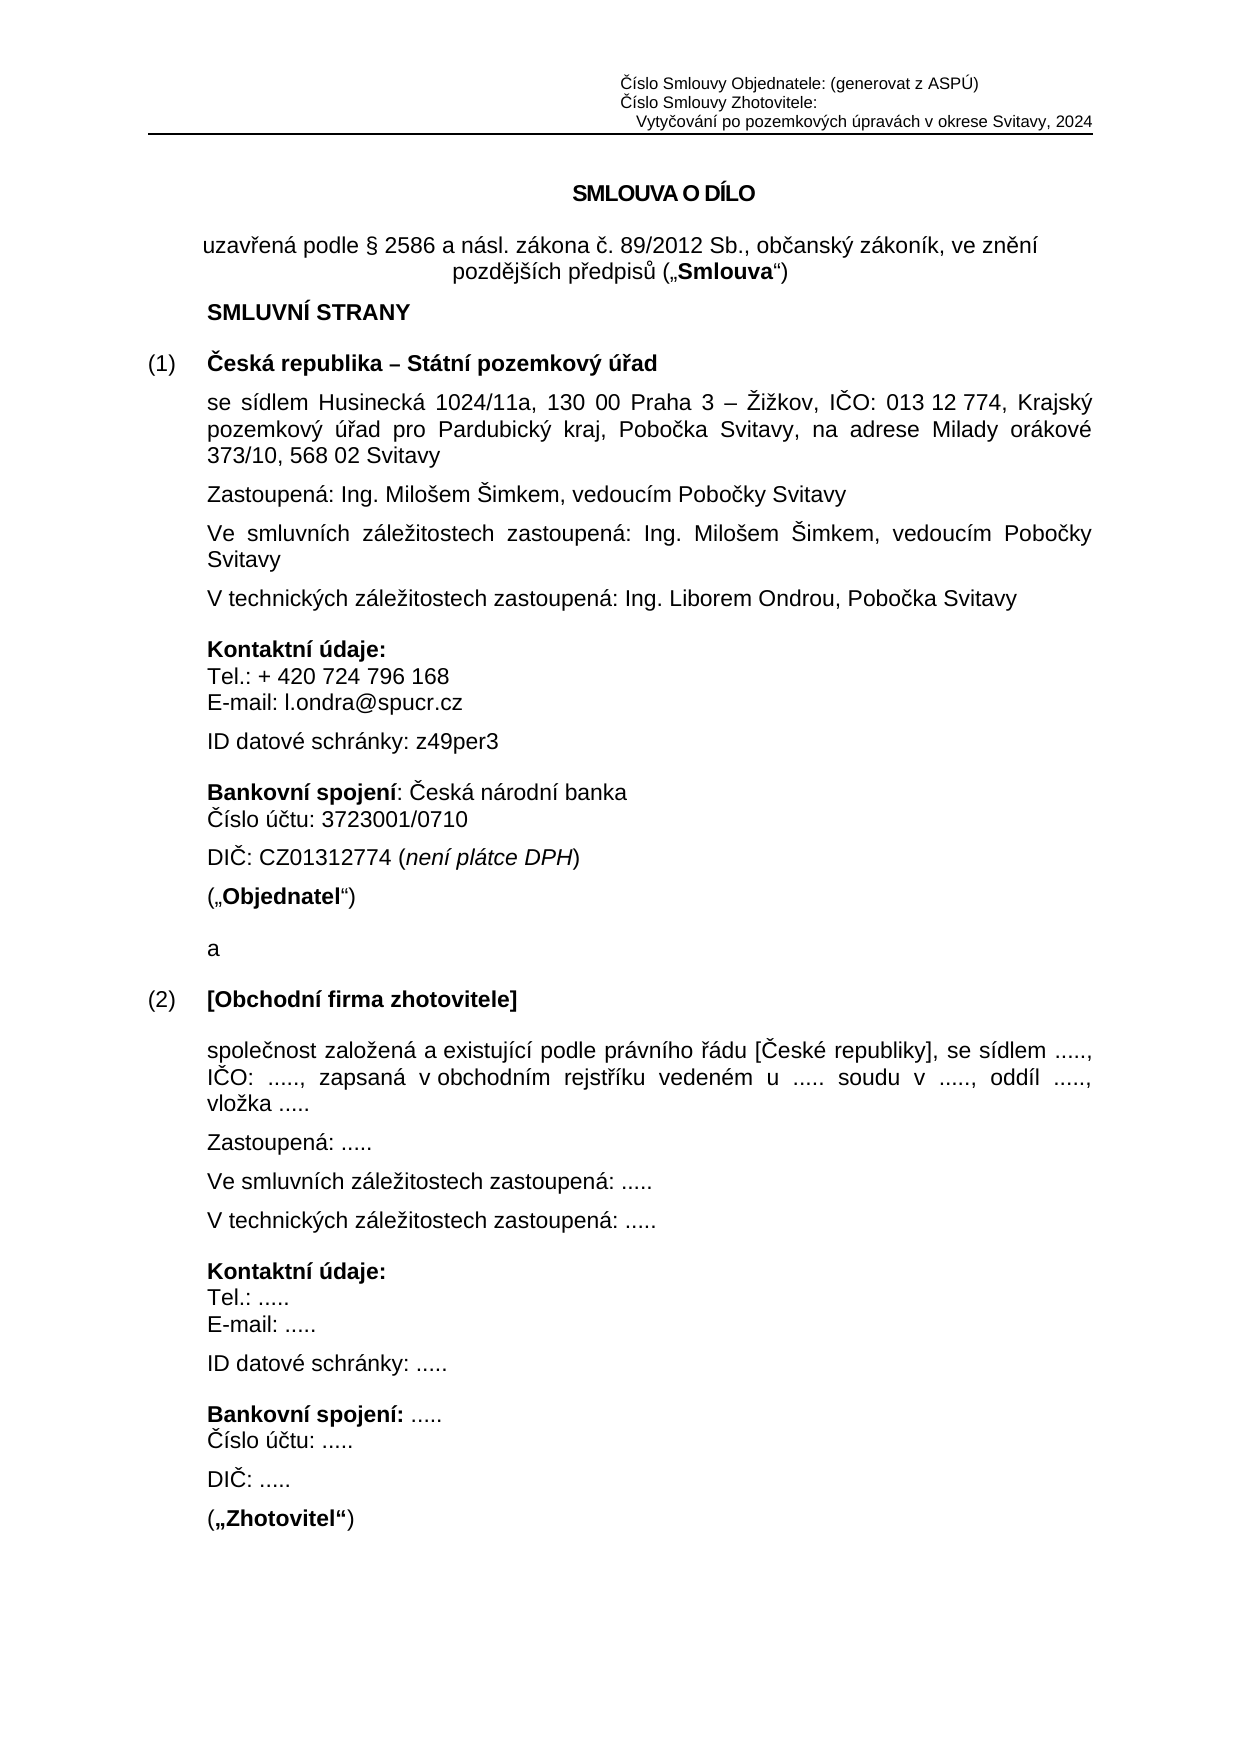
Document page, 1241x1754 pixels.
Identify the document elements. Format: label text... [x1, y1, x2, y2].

list [Obchodní firma zhotovitele] [148, 986, 1093, 1012]
text ID datové schránky: z49per3 [207, 728, 945, 754]
list V technických záležitostech zastoupená: Ing. Liborem Ondrou, Pobočka Svitavy [207, 585, 1093, 611]
list Česká republika – Státní pozemkový úřad [148, 350, 1093, 377]
text Bankovní spojení: ..... [207, 1401, 1093, 1427]
text Číslo účtu: 3723001/0710 [207, 806, 945, 832]
title SMLOUVA O DÍLO [236, 180, 1093, 207]
text a [207, 934, 1093, 961]
text („Objednatel“) [207, 883, 945, 909]
text E-mail: l.ondra@spucr.cz [207, 689, 1093, 715]
text V technických záležitostech zastoupená: ..... [207, 1207, 1093, 1233]
text Bankovní spojení: Česká národní banka [207, 779, 1093, 806]
text Ve smluvních záležitostech zastoupená: ..... [207, 1168, 1093, 1194]
text E-mail: ..... [207, 1311, 1093, 1337]
text Kontaktní údaje: [207, 1258, 1093, 1284]
text Zastoupená: ..... [207, 1129, 1093, 1155]
text DIČ: CZ01312774 (není plátce DPH) [207, 844, 945, 871]
list Ve smluvních záležitostech zastoupená: Ing. Milošem Šimkem, vedoucím Pobočky Svitavy [207, 520, 1093, 572]
list Zastoupená: Ing. Milošem Šimkem, vedoucím Pobočky Svitavy [207, 481, 1093, 507]
text společnost založená a existující podle právního řádu [České republiky], se sídlem ....., IČO: ....., zapsaná v obchodním rejstříku vedeném u ..... soudu v ....., oddíl ....., vložka ..... [207, 1037, 1093, 1116]
text DIČ: ..... [207, 1466, 1093, 1492]
list uzavřená podle § 2586 a násl. zákona č. 89/2012 Sb., občanský zákoník, ve znění pozdějších předpisů („Smlouva“) [148, 232, 1093, 284]
text Tel.: ..... [207, 1284, 1093, 1311]
subtitle SMLUVNÍ STRANY [207, 299, 1093, 325]
text ID datové schránky: ..... [207, 1349, 1093, 1376]
text („Zhotovitel“) [207, 1505, 1093, 1531]
text Číslo účtu: ..... [207, 1427, 1093, 1453]
text Kontaktní údaje: [207, 636, 1093, 663]
text Tel.: + 420 724 796 168 [207, 663, 1093, 689]
list se sídlem Husinecká 1024/11a, 130 00 Praha 3 – Žižkov, IČO: 013 12 774, Krajský pozemkový úřad pro Pardubický kraj, Pobočka Svitavy, na adrese Milady orákové 373/10, 568 02 Svitavy [207, 389, 1093, 468]
